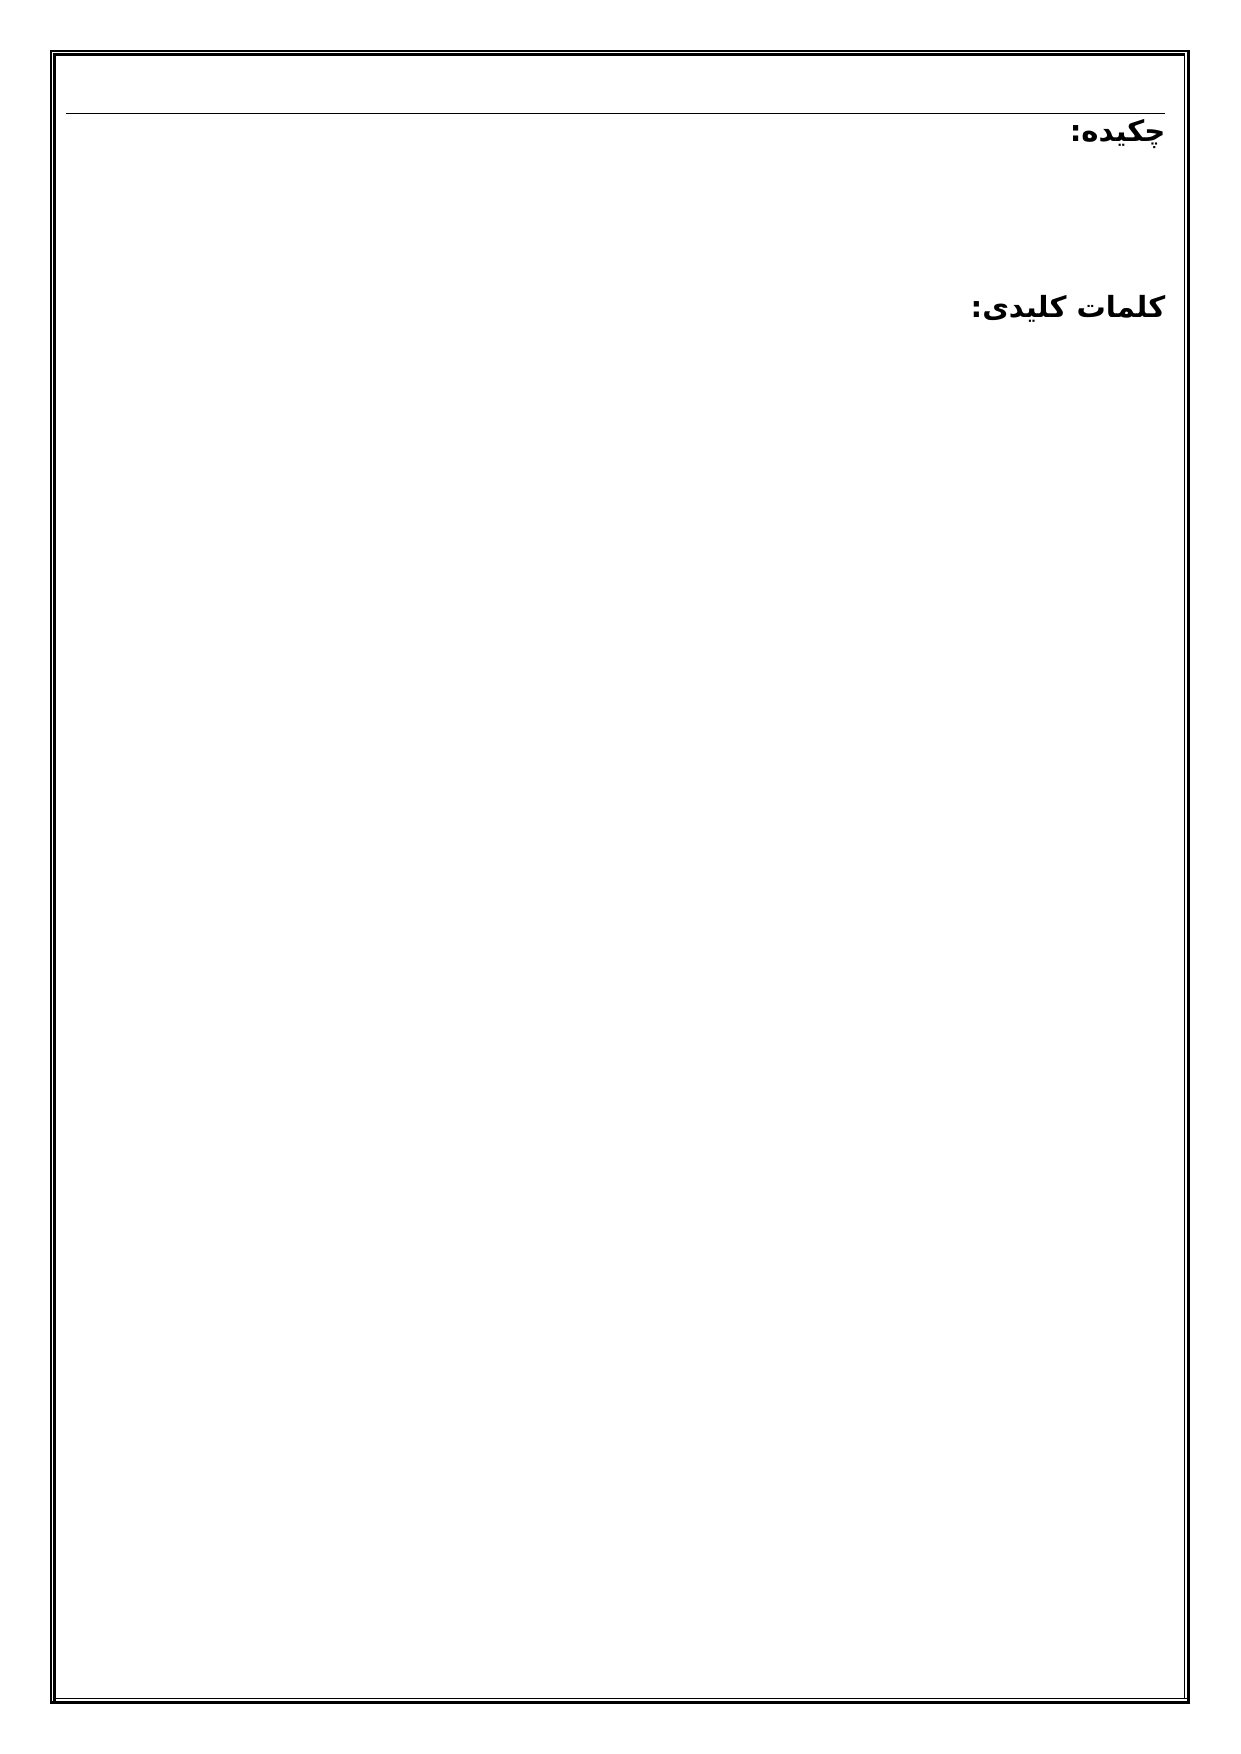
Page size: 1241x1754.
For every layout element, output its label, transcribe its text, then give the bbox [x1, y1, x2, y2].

text کلمات کلیدی: [66, 291, 1165, 325]
text چکیده: [66, 114, 1165, 148]
